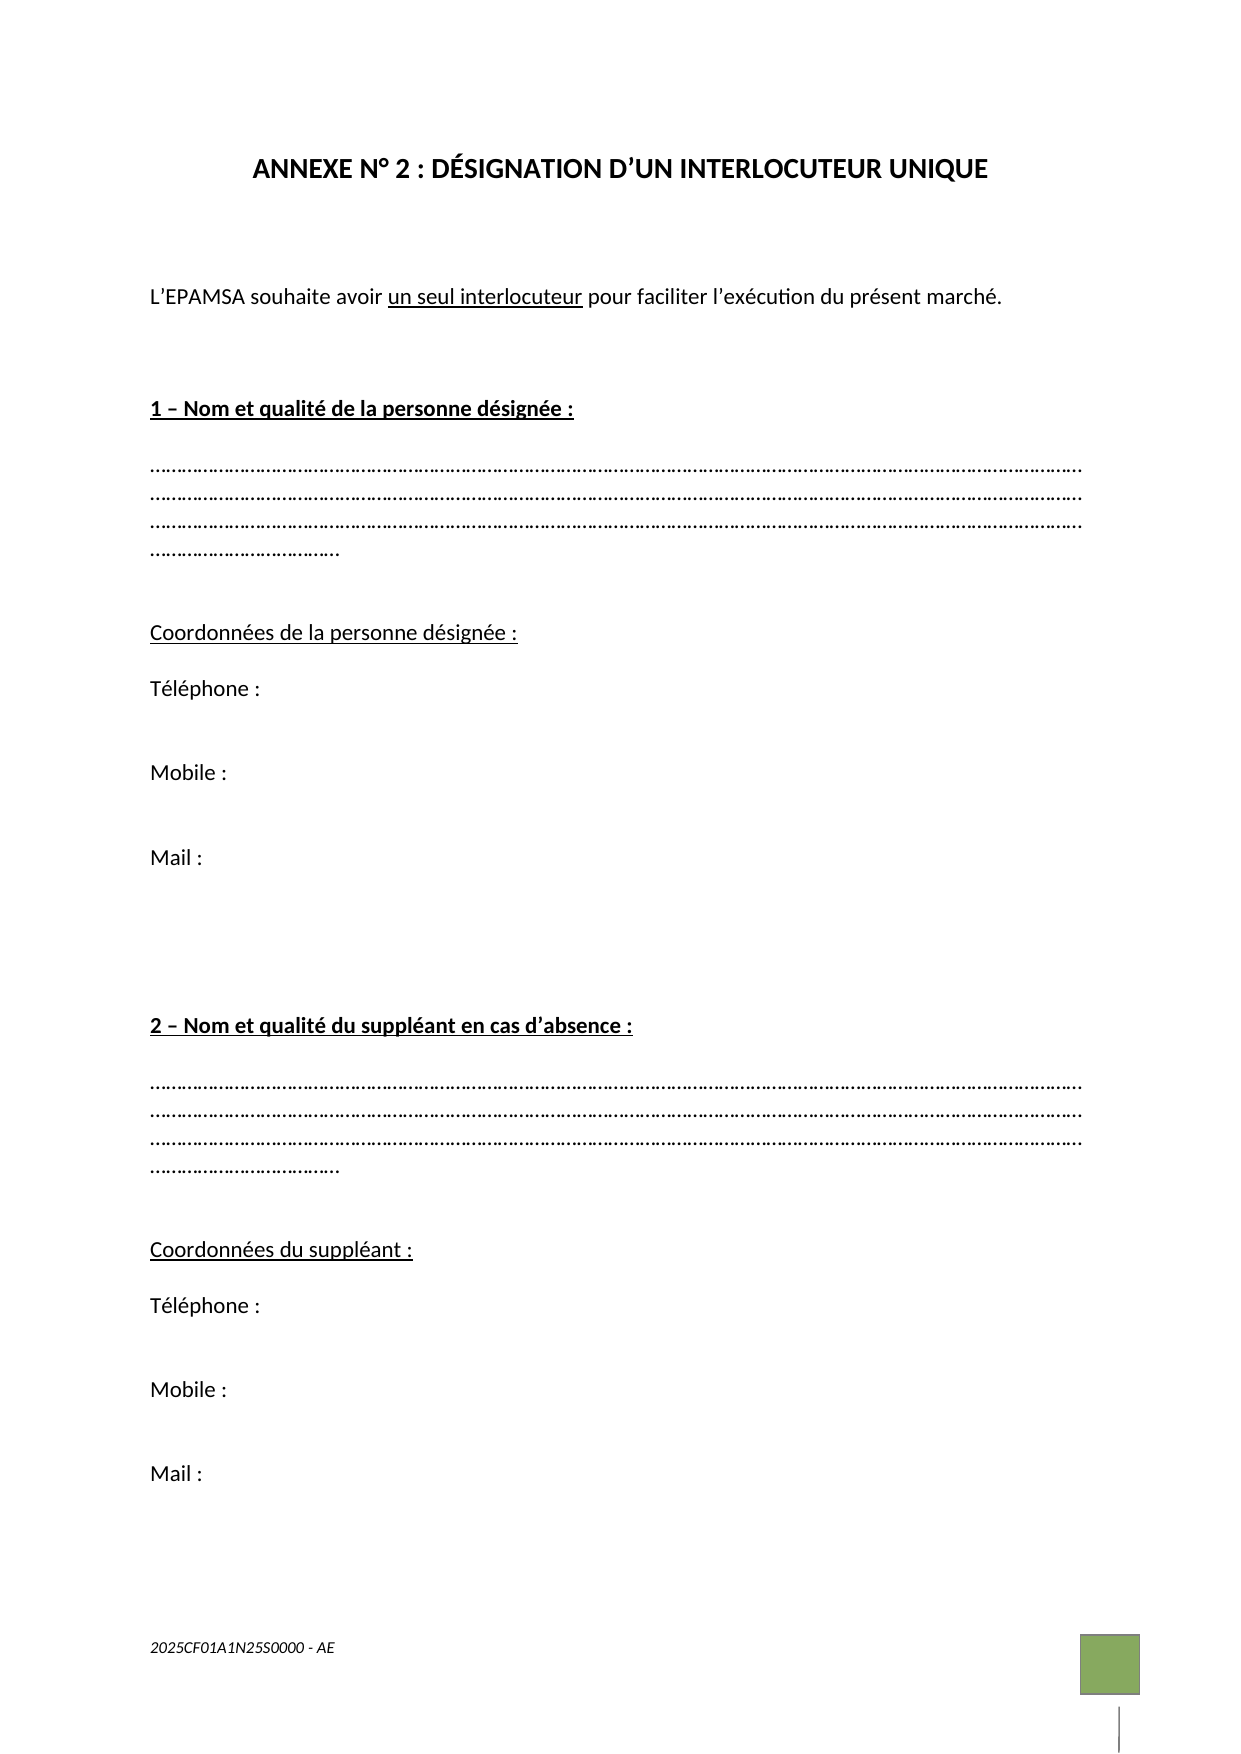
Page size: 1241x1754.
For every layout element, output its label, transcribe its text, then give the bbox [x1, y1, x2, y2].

text Mail : [150, 843, 1090, 871]
text Téléphone : [150, 1291, 1090, 1319]
text Coordonnées de la personne désignée : [150, 618, 1090, 646]
text 2 – Nom et qualité du suppléant en cas d’absence : [150, 1011, 1090, 1039]
text ……………………………………………………………………………………………………………………………………………………………………………………………………………………………………………………………………………………………………………………………………………………………………………………………………………………………………………………………………………………………………………………… [150, 1067, 1090, 1179]
text Téléphone : [150, 674, 1090, 702]
text Coordonnées du suppléant : [150, 1235, 1090, 1263]
text Mobile : [150, 1375, 1090, 1403]
text ANNEXE N° 2 : DÉSIGNATION D’UN INTERLOCUTEUR UNIQUE [150, 150, 1090, 186]
text 1 – Nom et qualité de la personne désignée : [150, 394, 1090, 422]
text Mobile : [150, 758, 1090, 787]
text Mail : [150, 1459, 1090, 1487]
text ……………………………………………………………………………………………………………………………………………………………………………………………………………………………………………………………………………………………………………………………………………………………………………………………………………………………………………………………………………………………………………………… [150, 450, 1090, 562]
text L’EPAMSA souhaite avoir un seul interlocuteur pour faciliter l’exécution du présent marché. [150, 282, 1090, 310]
